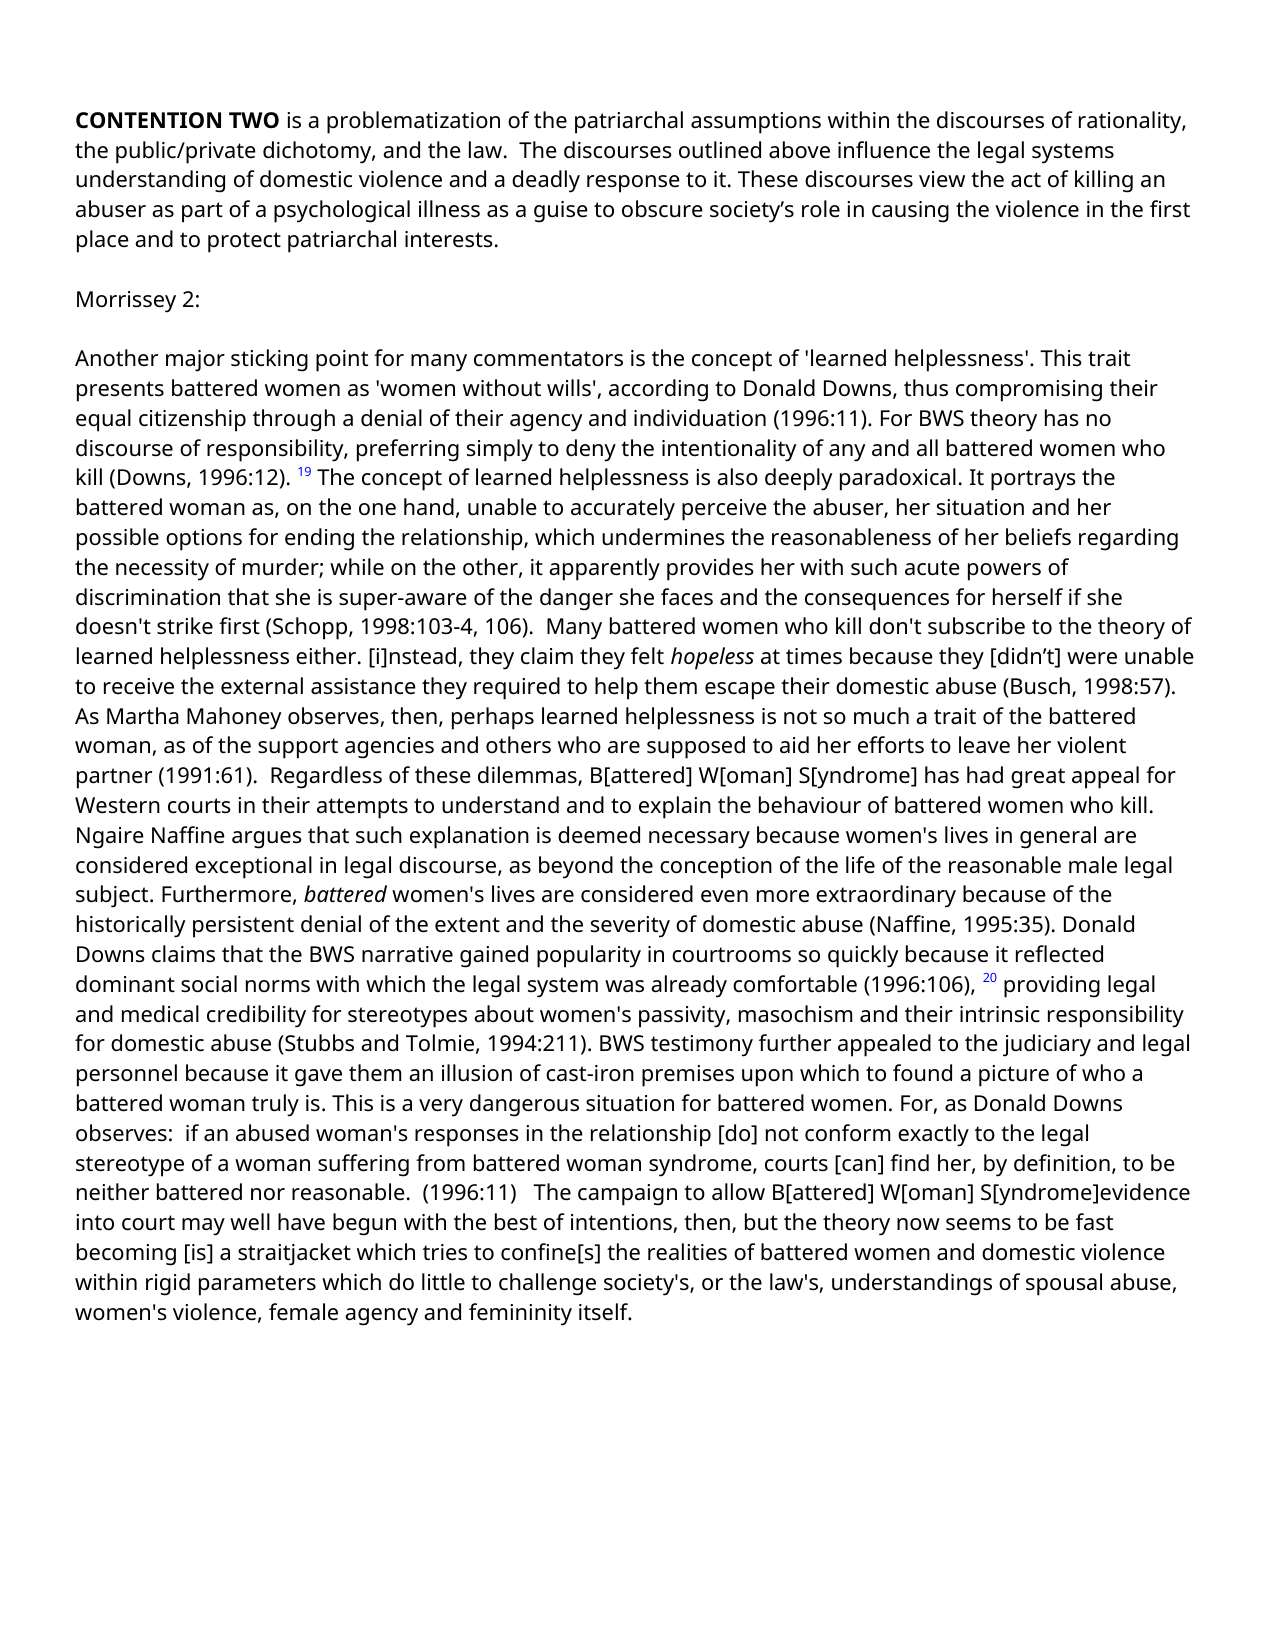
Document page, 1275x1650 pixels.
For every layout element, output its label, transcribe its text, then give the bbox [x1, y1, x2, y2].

text CONTENTION TWO is a problematization of the patriarchal assumptions within the discourses of rationality, the public/private dichotomy, and the law. The discourses outlined above influence the legal systems understanding of domestic violence and a deadly response to it. These discourses view the act of killing an abuser as part of a psychological illness as a guise to obscure society’s role in causing the violence in the first place and to protect patriarchal interests. [75, 105, 1200, 254]
text Morrissey 2: [75, 283, 1200, 313]
text Another major sticking point for many commentators is the concept of 'learned helplessness'. This trait presents battered women as 'women without wills', according to Donald Downs, thus compromising their equal citizenship through a denial of their agency and individuation (1996:11). For BWS theory has no discourse of responsibility, preferring simply to deny the intentionality of any and all battered women who kill (Downs, 1996:12). 19 The concept of learned helplessness is also deeply paradoxical. It portrays the battered woman as, on the one hand, unable to accurately perceive the abuser, her situation and her possible options for ending the relationship, which undermines the reasonableness of her beliefs regarding the necessity of murder; while on the other, it apparently provides her with such acute powers of discrimination that she is super-aware of the danger she faces and the consequences for herself if she doesn't strike first (Schopp, 1998:103-4, 106). Many battered women who kill don't subscribe to the theory of learned helplessness either. [i]nstead, they claim they felt hopeless at times because they [didn’t] were unable to receive the external assistance they required to help them escape their domestic abuse (Busch, 1998:57). As Martha Mahoney observes, then, perhaps learned helplessness is not so much a trait of the battered woman, as of the support agencies and others who are supposed to aid her efforts to leave her violent partner (1991:61). Regardless of these dilemmas, B[attered] W[oman] S[yndrome] has had great appeal for Western courts in their attempts to understand and to explain the behaviour of battered women who kill. Ngaire Naffine argues that such explanation is deemed necessary because women's lives in general are considered exceptional in legal discourse, as beyond the conception of the life of the reasonable male legal subject. Furthermore, battered women's lives are considered even more extraordinary because of the historically persistent denial of the extent and the severity of domestic abuse (Naffine, 1995:35). Donald Downs claims that the BWS narrative gained popularity in courtrooms so quickly because it reflected dominant social norms with which the legal system was already comfortable (1996:106), 20 providing legal and medical credibility for stereotypes about women's passivity, masochism and their intrinsic responsibility for domestic abuse (Stubbs and Tolmie, 1994:211). BWS testimony further appealed to the judiciary and legal personnel because it gave them an illusion of cast-iron premises upon which to found a picture of who a battered woman truly is. This is a very dangerous situation for battered women. For, as Donald Downs observes: if an abused woman's responses in the relationship [do] not conform exactly to the legal stereotype of a woman suffering from battered woman syndrome, courts [can] find her, by definition, to be neither battered nor reasonable. (1996:11) The campaign to allow B[attered] W[oman] S[yndrome]evidence into court may well have begun with the best of intentions, then, but the theory now seems to be fast becoming [is] a straitjacket which tries to confine[s] the realities of battered women and domestic violence within rigid parameters which do little to challenge society's, or the law's, understandings of spousal abuse, women's violence, female agency and femininity itself. [75, 343, 1200, 1326]
